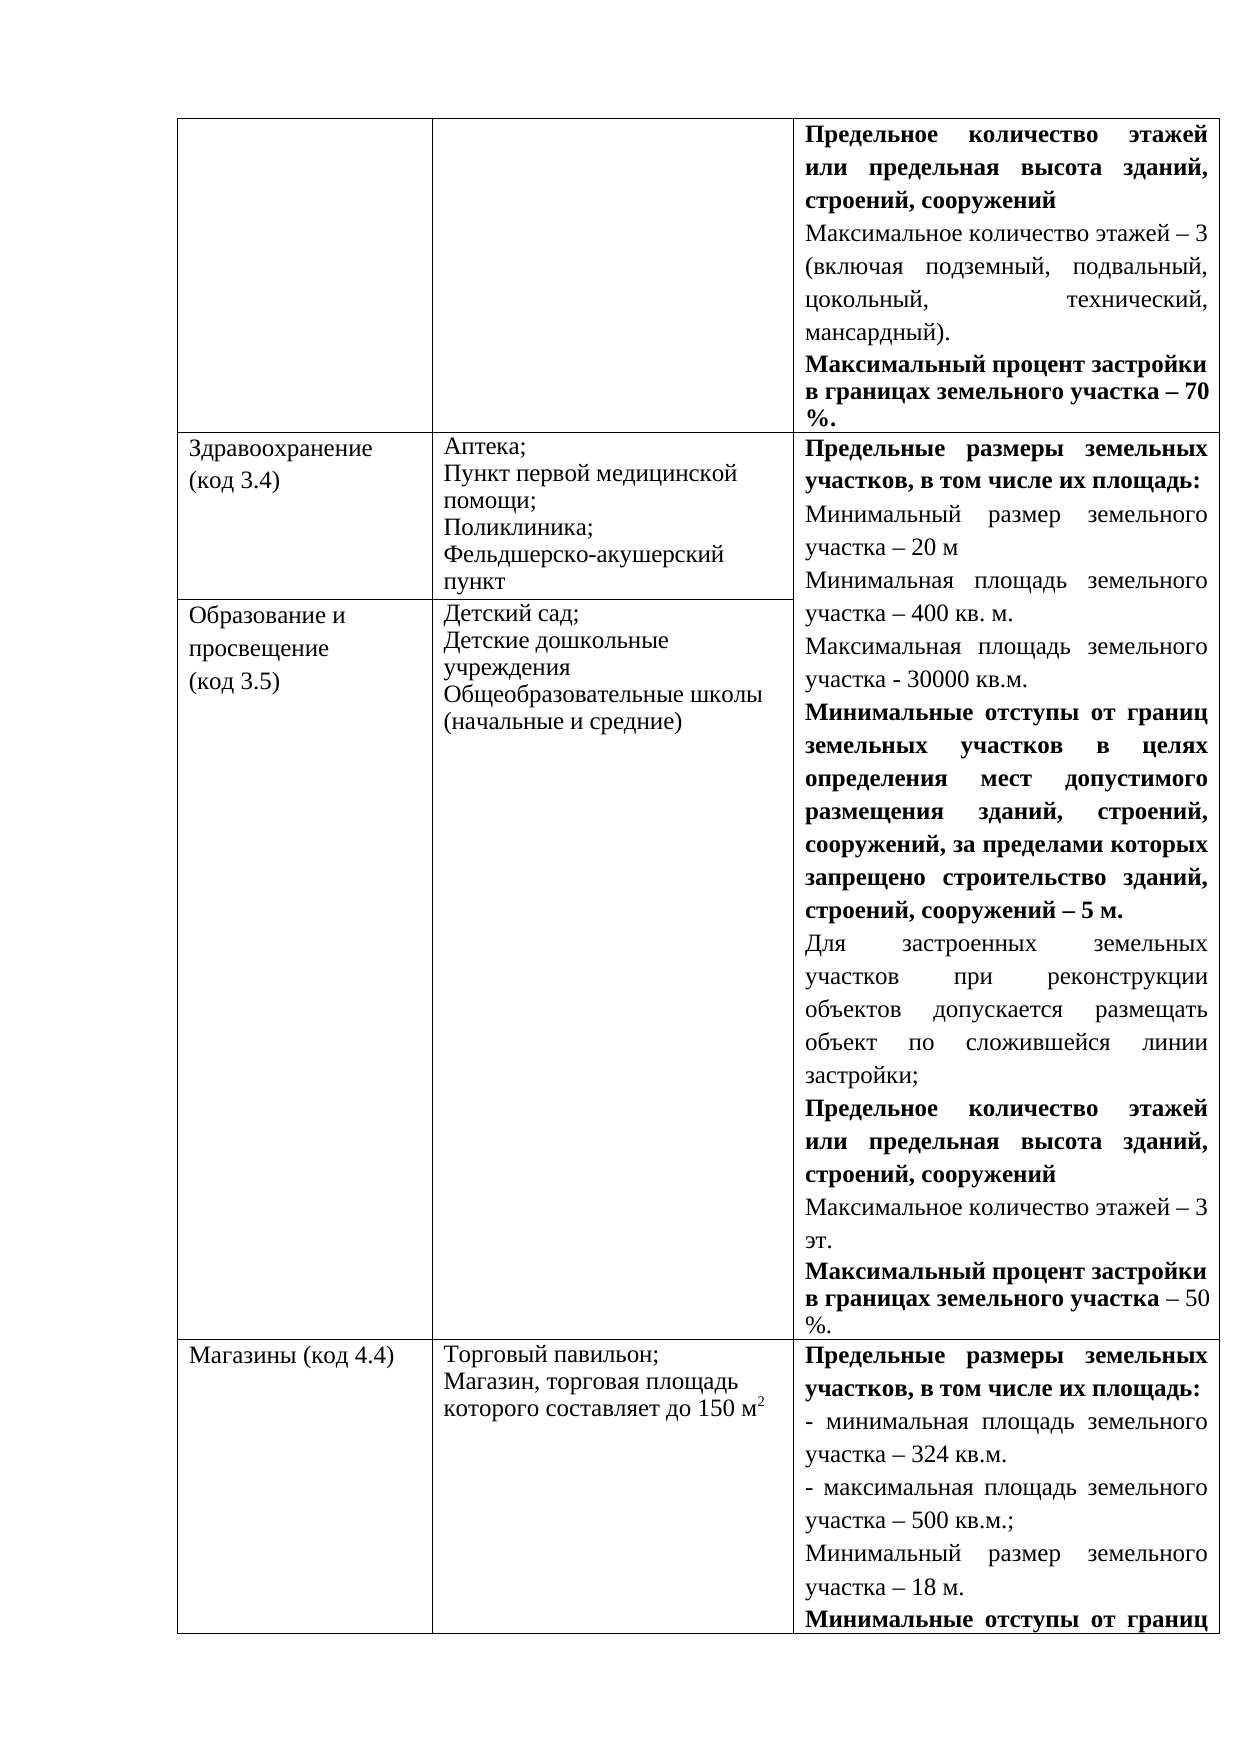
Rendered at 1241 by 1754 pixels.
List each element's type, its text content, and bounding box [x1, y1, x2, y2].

table_cell Детский сад; Детские дошкольные учреждения Общеобразовательные школы (начальные и средние) [433, 600, 793, 1339]
table_cell Предельные размеры земельных участков, в том числе их площадь: Минимальный размер земельного участка – 20 м Минимальная площадь земельного участка – 400 кв. м. Максимальная площадь земельного участка - 30000 кв.м. Минимальные отступы от границ земельных участков в целях определения мест допустимого размещения зданий, строений, сооружений, за пределами которых запрещено строительство зданий, строений, сооружений – . Для застроенных земельных участков при реконструкции объектов допускается размещать объект по сложившейся линии застройки; Предельное количество этажей или предельная высота зданий, строений, сооружений Максимальное количество этажей – 3 эт. Максимальный процент застройки в границах земельного участка – 50 %. [794, 433, 1219, 1339]
table_cell Образование и просвещение (код 3.5) [178, 600, 432, 1339]
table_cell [178, 119, 432, 432]
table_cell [433, 1340, 793, 1633]
table_cell Здравоохранение (код 3.4) [178, 433, 432, 599]
table_cell Аптека; Пункт первой медицинской помощи; Поликлиника; Фельдшерско-акушерский пункт [433, 433, 793, 599]
table_cell Магазины (код 4.4) [178, 1340, 432, 1633]
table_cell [433, 119, 793, 432]
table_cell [794, 1340, 1219, 1633]
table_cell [794, 119, 1219, 432]
